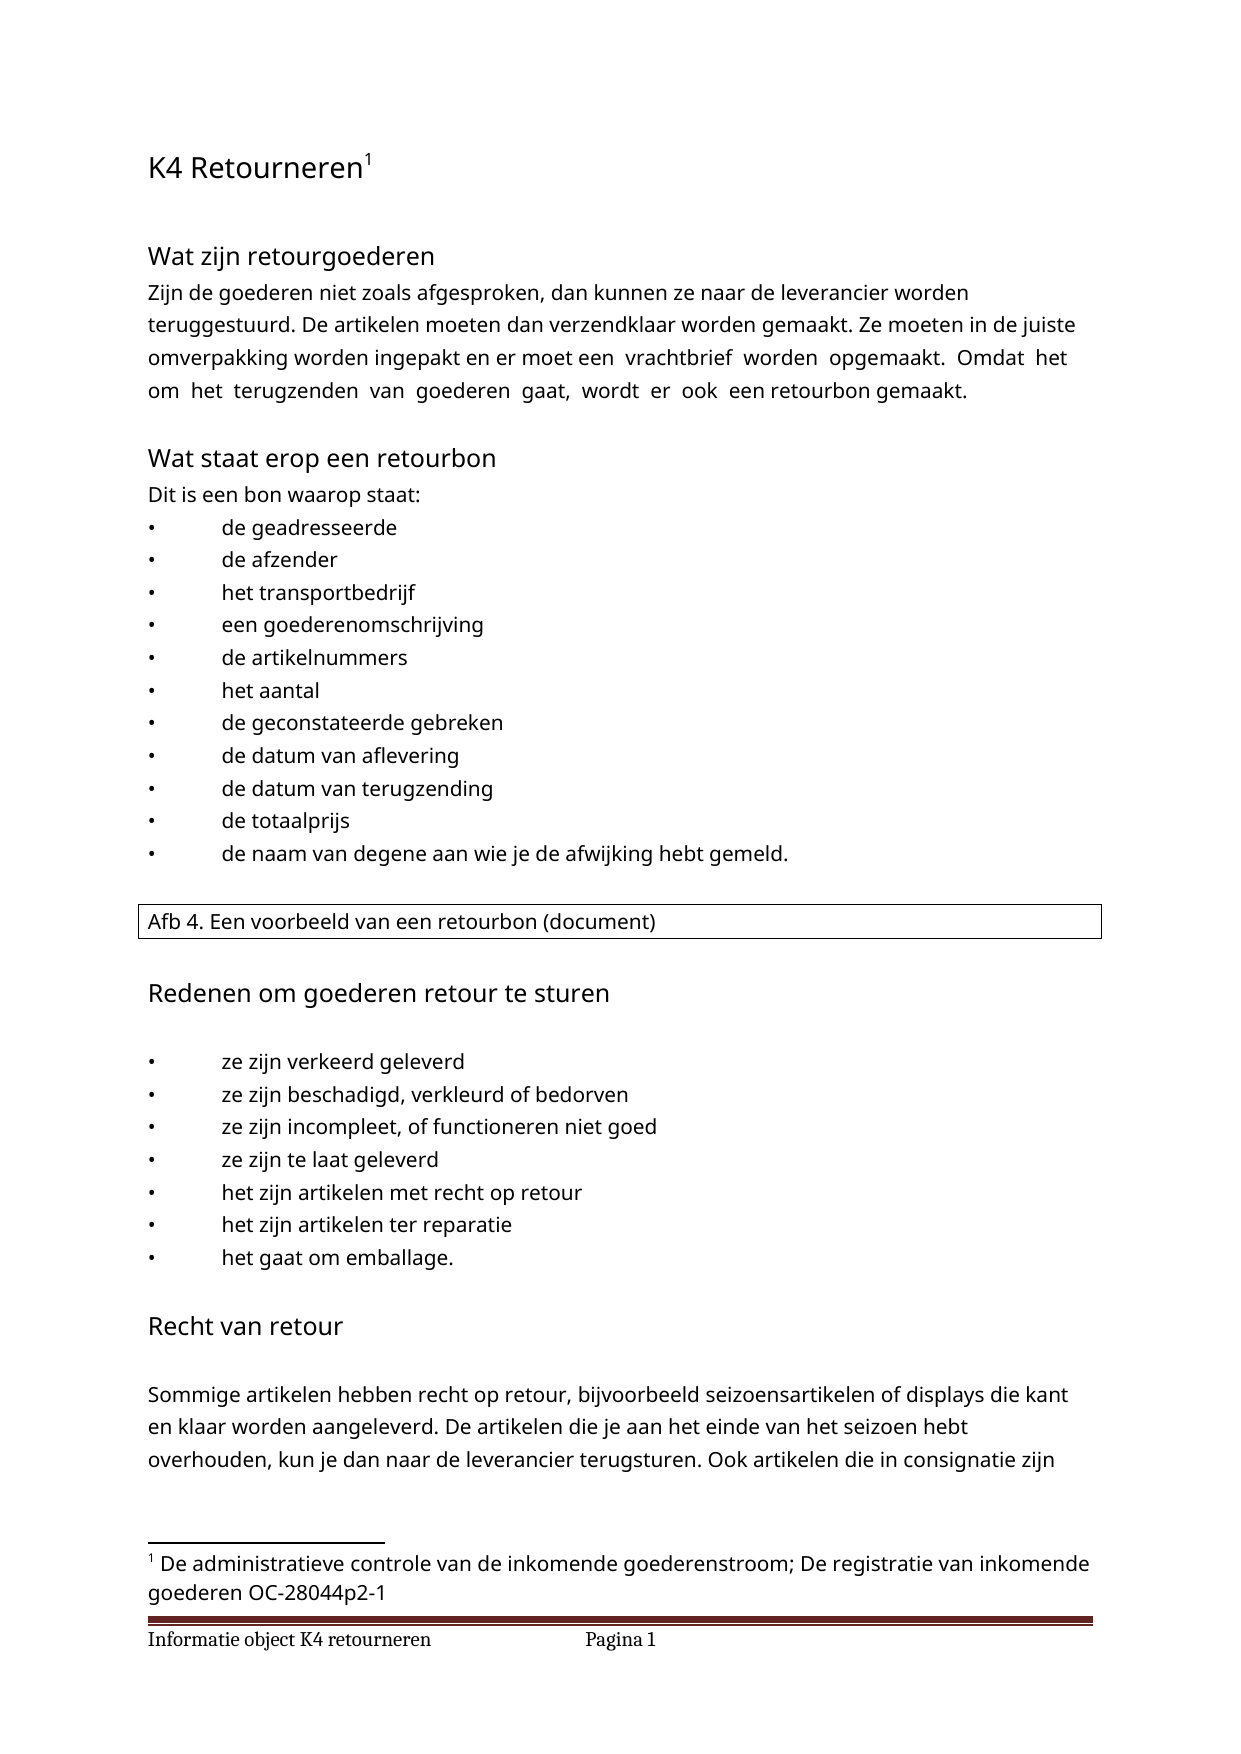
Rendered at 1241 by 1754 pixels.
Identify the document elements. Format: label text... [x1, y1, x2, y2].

text • een goederenomschrijving [148, 611, 1093, 639]
text • het transportbedrijf [148, 578, 1093, 606]
text • de naam van degene aan wie je de afwijking hebt gemeld. [148, 839, 1093, 867]
text • de datum van aflevering [148, 741, 1093, 769]
text • ze zijn incompleet, of functioneren niet goed [148, 1112, 1093, 1141]
text • het gaat om emballage. [148, 1243, 1093, 1271]
text • het zijn artikelen met recht op retour [148, 1178, 1093, 1206]
text Dit is een bon waarop staat: [148, 480, 1093, 509]
text • de afzender [148, 545, 1093, 574]
text • het aantal [148, 676, 1093, 704]
text Wat staat erop een retourbon [148, 441, 1093, 475]
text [148, 1380, 1093, 1473]
text • de geadresseerde [148, 513, 1093, 541]
text • de artikelnummers [148, 643, 1093, 672]
text Zijn de goederen niet zoals afgesproken, dan kunnen ze naar de leverancier worden teruggestuurd. De artikelen moeten dan verzendklaar worden gemaakt. Ze moeten in de juiste omverpakking worden ingepakt en er moet een vrachtbrief worden opgemaakt. Omdat het om het terugzenden van goederen gaat, wordt er ook een retourbon gemaakt. [148, 278, 1093, 404]
text Afb 4. Een voorbeeld van een retourbon (document) [139, 905, 1101, 938]
text • de datum van terugzending [148, 774, 1093, 802]
text K4 Retourneren [148, 148, 1093, 187]
text Wat zijn retourgoederen [148, 239, 1093, 273]
text • het zijn artikelen ter reparatie [148, 1210, 1093, 1239]
text Redenen om goederen retour te sturen [148, 976, 1093, 1009]
text • ze zijn te laat geleverd [148, 1145, 1093, 1173]
text Recht van retour [148, 1308, 1093, 1342]
text • ze zijn verkeerd geleverd [148, 1047, 1093, 1076]
text • de geconstateerde gebreken [148, 708, 1093, 737]
text • de totaalprijs [148, 806, 1093, 835]
text • ze zijn beschadigd, verkleurd of bedorven [148, 1080, 1093, 1108]
